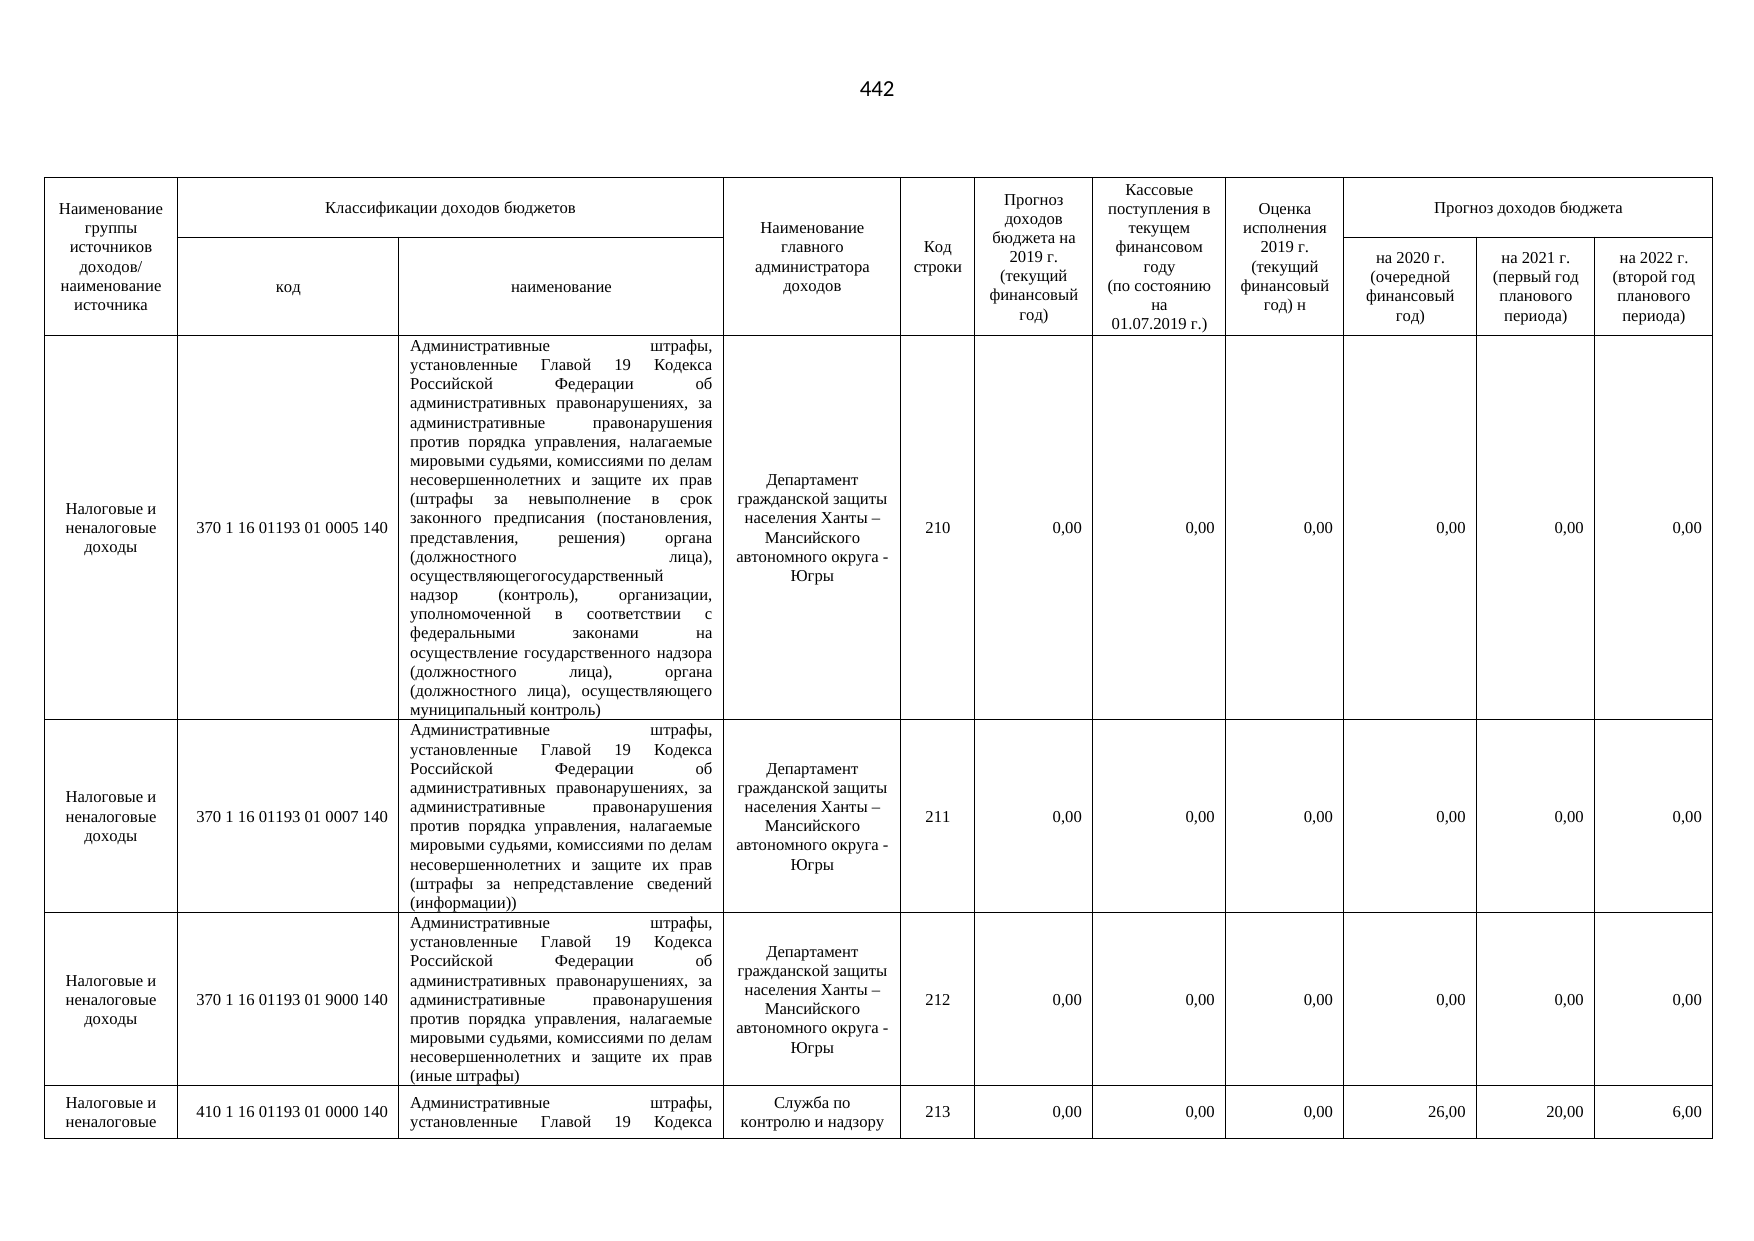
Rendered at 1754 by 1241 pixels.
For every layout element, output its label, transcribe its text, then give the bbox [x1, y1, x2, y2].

table_cell 210 [901, 336, 974, 719]
table_cell Департамент гражданской защиты населения Ханты – Мансийского автономного округа - Югры [724, 913, 900, 1085]
table_cell 211 [901, 720, 974, 912]
table_cell наименование [399, 238, 723, 335]
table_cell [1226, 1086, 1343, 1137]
table_cell Административные штрафы, установленные Главой 19 Кодекса Российской Федерации об административных правонарушениях, за административные правонарушения против порядка управления, налагаемые мировыми судьями, комиссиями по делам несовершеннолетних и защите их прав (штрафы за невыполнение в срок законного предписания (постановления, представления, решения) органа (должностного лица), осуществляющегогосударственный надзор (контроль), организации, уполномоченной в соответствии с федеральными законами на осуществление государственного надзора (должностного лица), органа (должностного лица), осуществляющего муниципальный контроль) [399, 336, 723, 719]
table_cell 212 [901, 913, 974, 1085]
table_cell 0,00 [975, 913, 1092, 1085]
table_cell на 2021 г. (первый год планового периода) [1477, 238, 1594, 335]
table_cell код [178, 238, 398, 335]
table_cell на 2022 г. (второй год планового периода) [1595, 238, 1712, 335]
table_cell Департамент гражданской защиты населения Ханты – Мансийского автономного округа - Югры [724, 336, 900, 719]
table_header Наименование группы источников доходов/ наименование источника [45, 178, 177, 335]
table_cell Налоговые и неналоговые доходы [45, 720, 177, 912]
table_cell Налоговые и неналоговые доходы [45, 913, 177, 1085]
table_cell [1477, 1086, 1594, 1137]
table_cell 0,00 [1093, 336, 1225, 719]
table_header Наименование главного администратора доходов [724, 178, 900, 335]
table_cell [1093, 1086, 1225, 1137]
table_cell Административные штрафы, установленные Главой 19 Кодекса Российской Федерации об административных правонарушениях, за административные правонарушения против порядка управления, налагаемые мировыми судьями, комиссиями по делам несовершеннолетних и защите их прав (штрафы за непредставление сведений (информации)) [399, 720, 723, 912]
table_cell Департамент гражданской защиты населения Ханты – Мансийского автономного округа - Югры [724, 720, 900, 912]
table_cell Административные штрафы, установленные Главой 19 Кодекса Российской Федерации об административных правонарушениях, за административные правонарушения против порядка управления, налагаемые мировыми судьями, комиссиями по делам несовершеннолетних и защите их прав (иные штрафы) [399, 913, 723, 1085]
table_cell 0,00 [1093, 720, 1225, 912]
table_cell 0,00 [1595, 336, 1712, 719]
table_cell 0,00 [1226, 913, 1343, 1085]
table_header Кассовые поступления в текущем финансовом году (по состоянию на 01.07.2019 г.) [1093, 178, 1225, 335]
table_cell на 2020 г. (очередной финансовый год) [1344, 238, 1476, 335]
table_cell 0,00 [975, 720, 1092, 912]
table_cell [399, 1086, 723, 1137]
table_cell 0,00 [1344, 720, 1476, 912]
table_header Прогноз доходов бюджета [1344, 178, 1712, 237]
table_cell 0,00 [1477, 913, 1594, 1085]
table_cell 370 1 16 01193 01 0007 140 [178, 720, 398, 912]
table_cell 0,00 [1595, 720, 1712, 912]
table_cell 0,00 [1477, 720, 1594, 912]
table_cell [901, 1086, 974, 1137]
table_cell 0,00 [1595, 913, 1712, 1085]
table_cell 0,00 [1344, 336, 1476, 719]
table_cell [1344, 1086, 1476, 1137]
table_cell 0,00 [1226, 336, 1343, 719]
table_cell 0,00 [975, 336, 1092, 719]
table_cell 0,00 [1477, 336, 1594, 719]
table_header Оценка исполнения 2019 г. (текущий финансовый год) н [1226, 178, 1343, 335]
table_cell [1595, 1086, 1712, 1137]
table_cell 0,00 [1226, 720, 1343, 912]
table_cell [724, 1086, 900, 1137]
table_cell 0,00 [1344, 913, 1476, 1085]
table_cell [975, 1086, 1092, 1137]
table_cell 370 1 16 01193 01 9000 140 [178, 913, 398, 1085]
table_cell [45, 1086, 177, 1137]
table_header Прогноз доходов бюджета на 2019 г. (текущий финансовый год) [975, 178, 1092, 335]
table_cell 0,00 [1093, 913, 1225, 1085]
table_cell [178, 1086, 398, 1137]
table_cell 370 1 16 01193 01 0005 140 [178, 336, 398, 719]
table_header Классификации доходов бюджетов [178, 178, 723, 237]
table_cell Налоговые и неналоговые доходы [45, 336, 177, 719]
table_header Код строки [901, 178, 974, 335]
